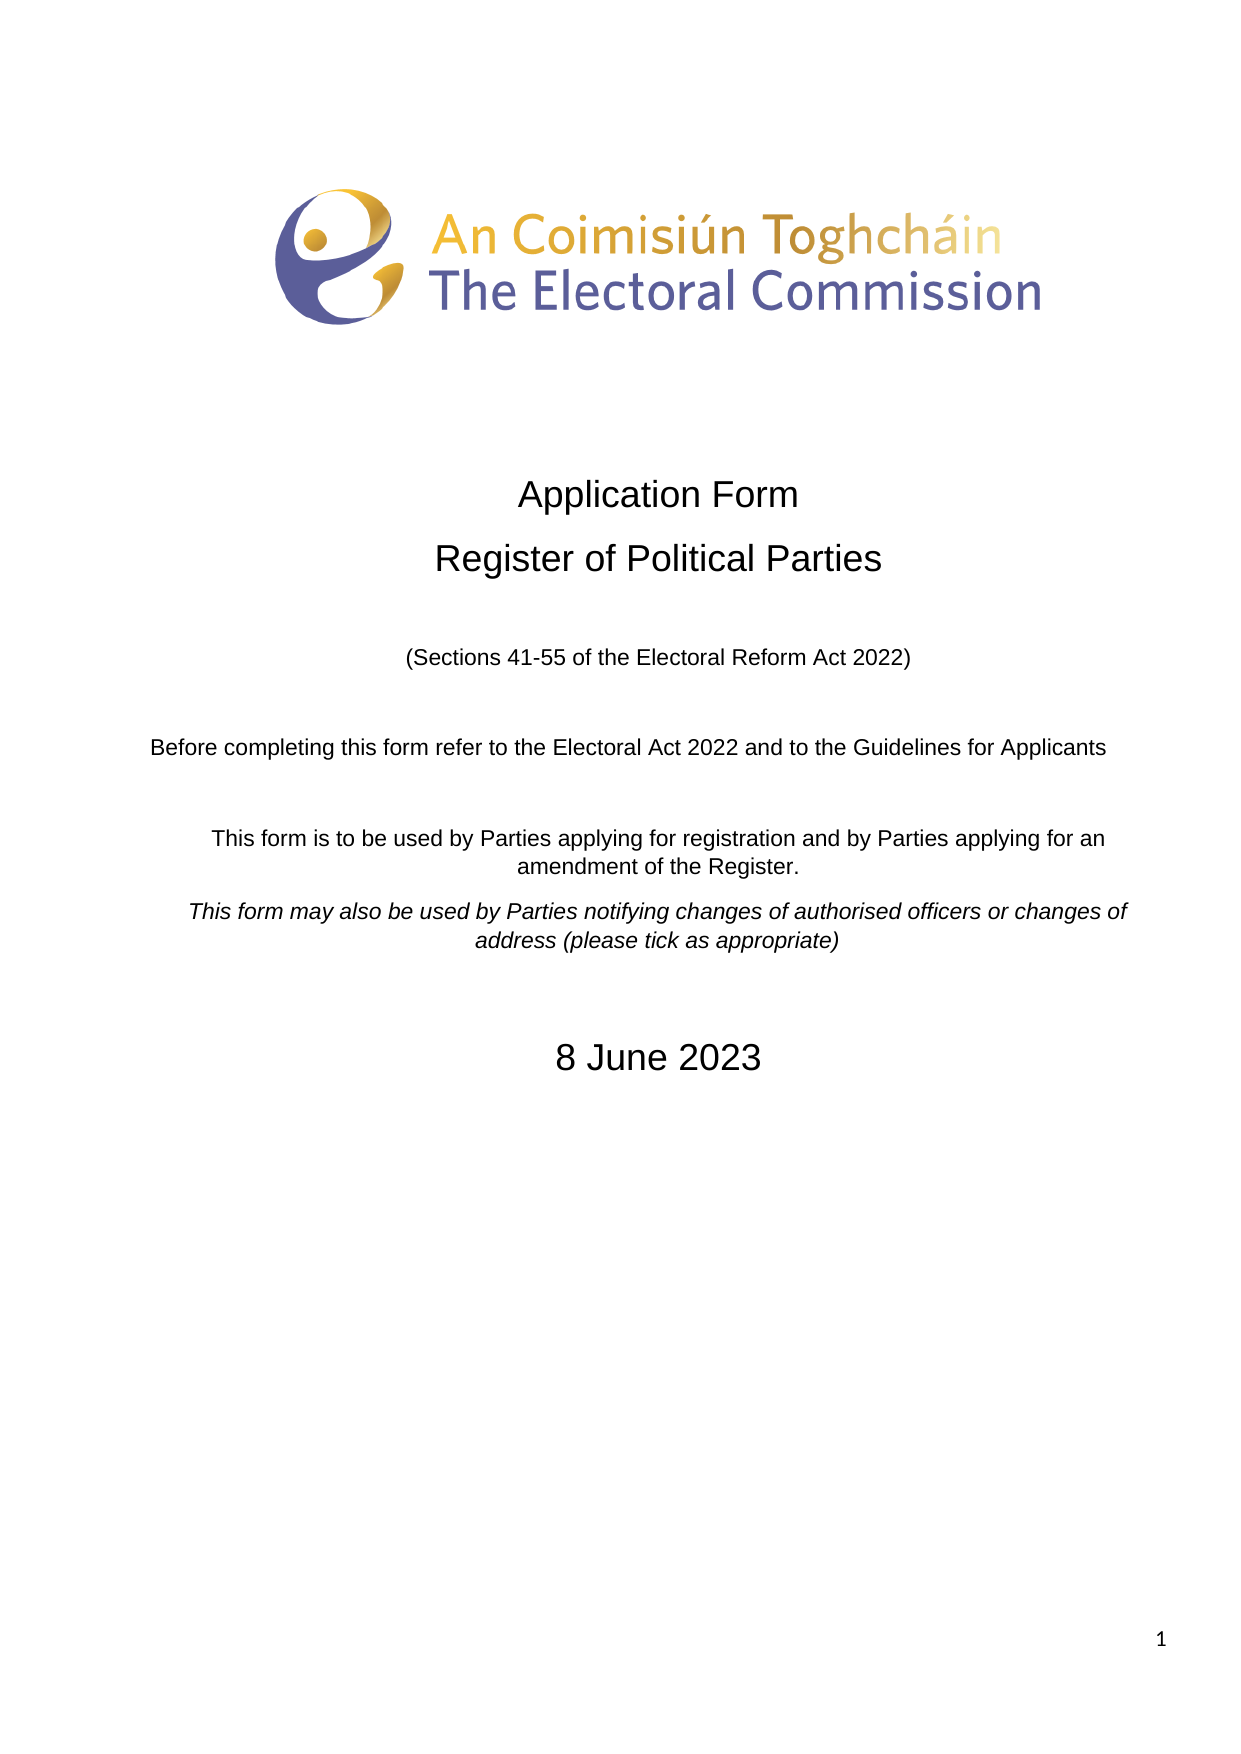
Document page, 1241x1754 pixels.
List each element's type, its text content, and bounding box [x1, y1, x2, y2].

text This form may also be used by Parties notifying changes of authorised officers or changes of address (please tick as appropriate) [150, 898, 1167, 953]
text (Sections 41-55 of the Electoral Reform Act 2022) [150, 644, 1167, 671]
text Register of Political Parties [150, 536, 1167, 579]
text This form is to be used by Parties applying for registration and by Parties applying for an amendment of the Register. [150, 824, 1167, 879]
text 8 June 2023 [150, 1035, 1167, 1078]
text Application Form [150, 473, 1167, 516]
picture [188, 134, 1129, 391]
text Before completing this form refer to the Electoral Act 2022 and to the Guidelines for Applicants [150, 734, 1167, 761]
